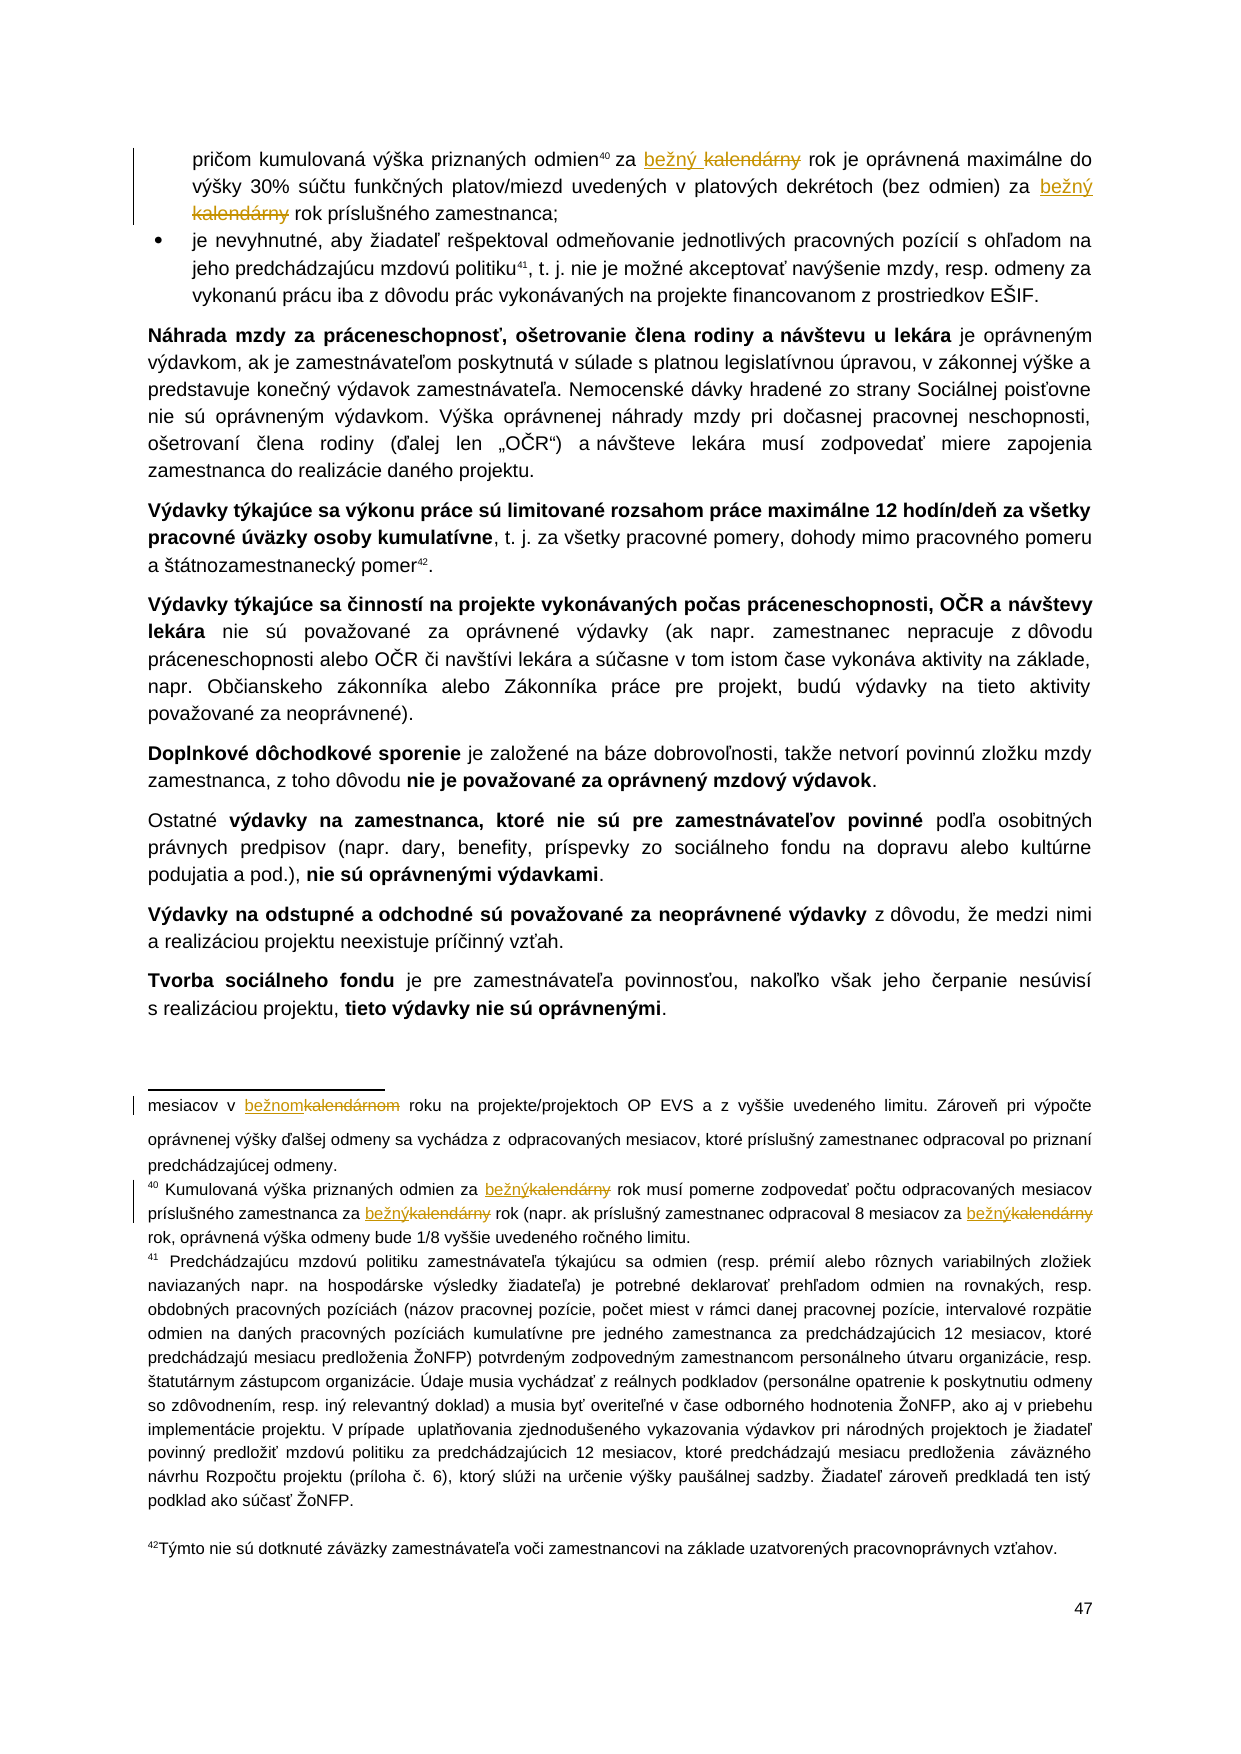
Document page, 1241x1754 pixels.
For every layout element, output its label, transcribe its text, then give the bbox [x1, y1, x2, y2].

text Výdavky týkajúce sa výkonu práce sú limitované rozsahom práce maximálne 12 hodín/deň za všetky pracovné úväzky osoby kumulatívne, t. j. za všetky pracovné pomery, dohody mimo pracovného pomeru a štátnozamestnanecký pomer. [148, 499, 1092, 576]
list výška priznanej mesačnej odmeny je oprávnená maximálne do výšky 30% súčtu funkčných platov/miezd uvedených v platových dekrétoch (bez odmien) za predchádzajúcich 6 mesiacov (vrátane mesiaca, keď je odmena priznaná) za rok príslušného zamestnanca, pričom kumulovaná výška priznaných odmien za rok je oprávnená maximálne do výšky 30% súčtu funkčných platov/miezd uvedených v platových dekrétoch (bez odmien) za rok príslušného zamestnanca; [155, 148, 1092, 225]
list je nevyhnutné, aby žiadateľ rešpektoval odmeňovanie jednotlivých pracovných pozícií s ohľadom na jeho predchádzajúcu mzdovú politiku, t. j. nie je možné akceptovať navýšenie mzdy, resp. odmeny za vykonanú prácu iba z dôvodu prác vykonávaných na projekte financovanom z prostriedkov EŠIF. [155, 229, 1092, 306]
text Ostatné výdavky na zamestnanca, ktoré nie sú pre zamestnávateľov povinné podľa osobitných právnych predpisov (napr. dary, benefity, príspevky zo sociálneho fondu na dopravu alebo kultúrne podujatia a pod.), nie sú oprávnenými výdavkami. [148, 808, 1092, 886]
text Výdavky na odstupné a odchodné sú považované za neoprávnené výdavky z dôvodu, že medzi nimi a realizáciou projektu neexistuje príčinný vzťah. [148, 902, 1092, 952]
text Tvorba sociálneho fondu je pre zamestnávateľa povinnosťou, nakoľko však jeho čerpanie nesúvisí s realizáciou projektu, tieto výdavky nie sú oprávnenými. [148, 969, 1092, 1019]
text Doplnkové dôchodkové sporenie je založené na báze dobrovoľnosti, takže netvorí povinnú zložku mzdy zamestnanca, z toho dôvodu nie je považované za oprávnený mzdový výdavok. [148, 742, 1092, 791]
text Náhrada mzdy za práceneschopnosť, ošetrovanie člena rodiny a návštevu u lekára je oprávneným výdavkom, ak je zamestnávateľom poskytnutá v súlade s platnou legislatívnou úpravou, v zákonnej výške a predstavuje konečný výdavok zamestnávateľa. Nemocenské dávky hradené zo strany Sociálnej poisťovne nie sú oprávneným výdavkom. Výška oprávnenej náhrady mzdy pri dočasnej pracovnej neschopnosti, ošetrovaní člena rodiny (ďalej len „OČR“) a návšteve lekára musí zodpovedať miere zapojenia zamestnanca do realizácie daného projektu. [148, 323, 1092, 482]
text Výdavky týkajúce sa činností na projekte vykonávaných počas práceneschopnosti, OČR a návštevy lekára nie sú považované za oprávnené výdavky (ak napr. zamestnanec nepracuje z dôvodu práceneschopnosti alebo OČR či navštívi lekára a súčasne v tom istom čase vykonáva aktivity na základe, napr. Občianskeho zákonníka alebo Zákonníka práce pre projekt, budú výdavky na tieto aktivity považované za neoprávnené). [148, 593, 1092, 724]
